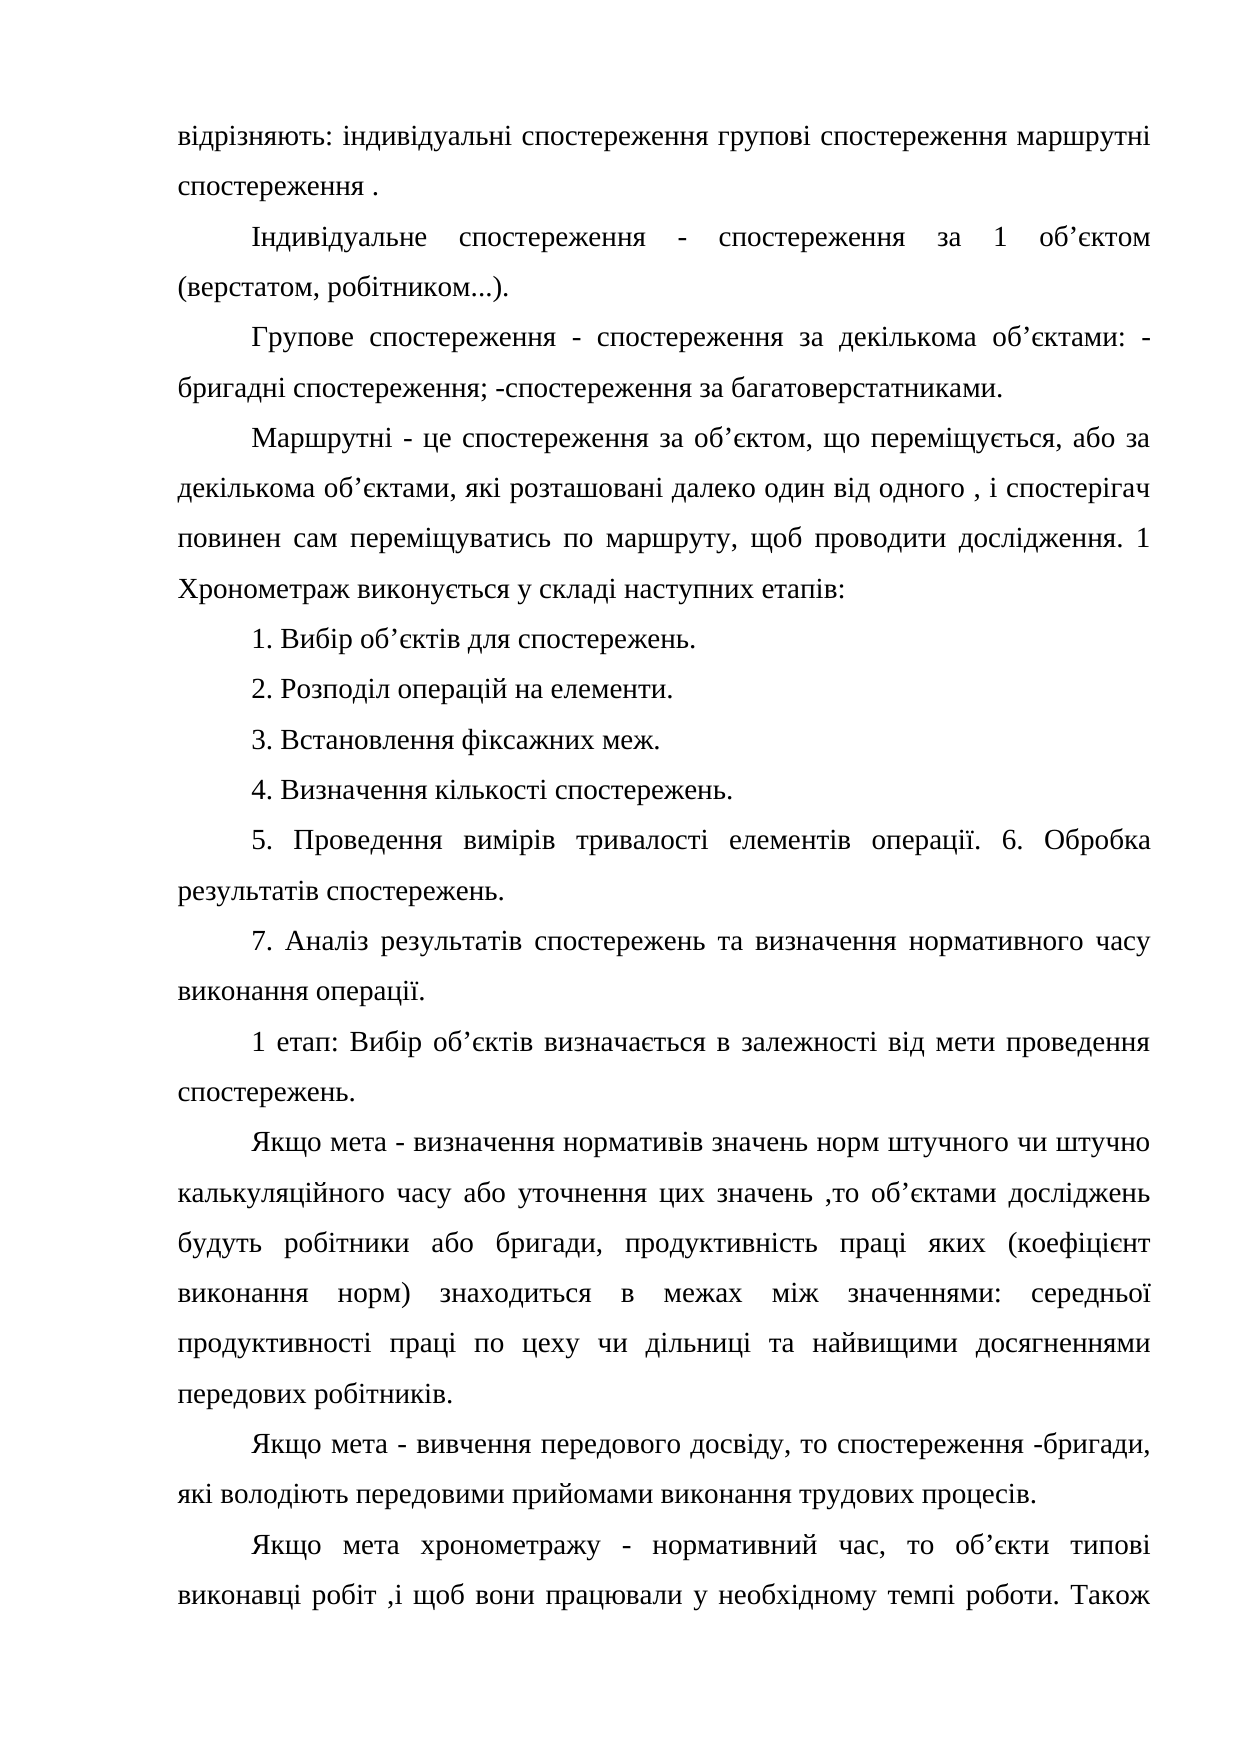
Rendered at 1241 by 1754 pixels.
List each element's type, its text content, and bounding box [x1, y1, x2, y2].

text 2. Розподіл операцій на елементи. [177, 672, 1152, 705]
text Індивідуальне спостереження - спостереження за 1 об’єктом (верстатом, робітником...). [177, 219, 1152, 303]
text 1. Вибір об’єктів для спостережень. [177, 621, 1152, 655]
text Групове спостереження - спостереження за декількома об’єктами: -бригадні спостереження; -спостереження за багатоверстатниками. [177, 319, 1152, 403]
text Якщо мета - вивчення передового досвіду, то спостереження -бригади, які володіють передовими прийомами виконання трудових процесів. [177, 1426, 1152, 1510]
text Маршрутні - це спостереження за об’єктом, що переміщується, або за декількома об’єктами, які розташовані далеко один від одного , і спостерігач повинен сам переміщуватись по маршруту, щоб проводити дослідження. 1 Хронометраж виконується у складі наступних етапів: [177, 420, 1152, 604]
text 5. Проведення вимірів тривалості елементів операції. 6. Обробка результатів спостережень. [177, 822, 1152, 906]
text 4. Визначення кількості спостережень. [177, 772, 1152, 806]
text Якщо мета - визначення нормативів значень норм штучного чи штучно калькуляційного часу або уточнення цих значень ,то об’єктами досліджень будуть робітники або бригади, продуктивність праці яких (коефіцієнт виконання норм) знаходиться в межах між значеннями: середньої продуктивності праці по цеху чи дільниці та найвищими досягненнями передових робітників. [177, 1124, 1152, 1409]
text 7. Аналіз результатів спостережень та визначення нормативного часу виконання операції. [177, 923, 1152, 1007]
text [177, 118, 1152, 202]
text 1 етап: Вибір об’єктів визначається в залежності від мети проведення спостережень. [177, 1024, 1152, 1108]
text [177, 1527, 1152, 1611]
text 3. Встановлення фіксажних меж. [177, 722, 1152, 755]
